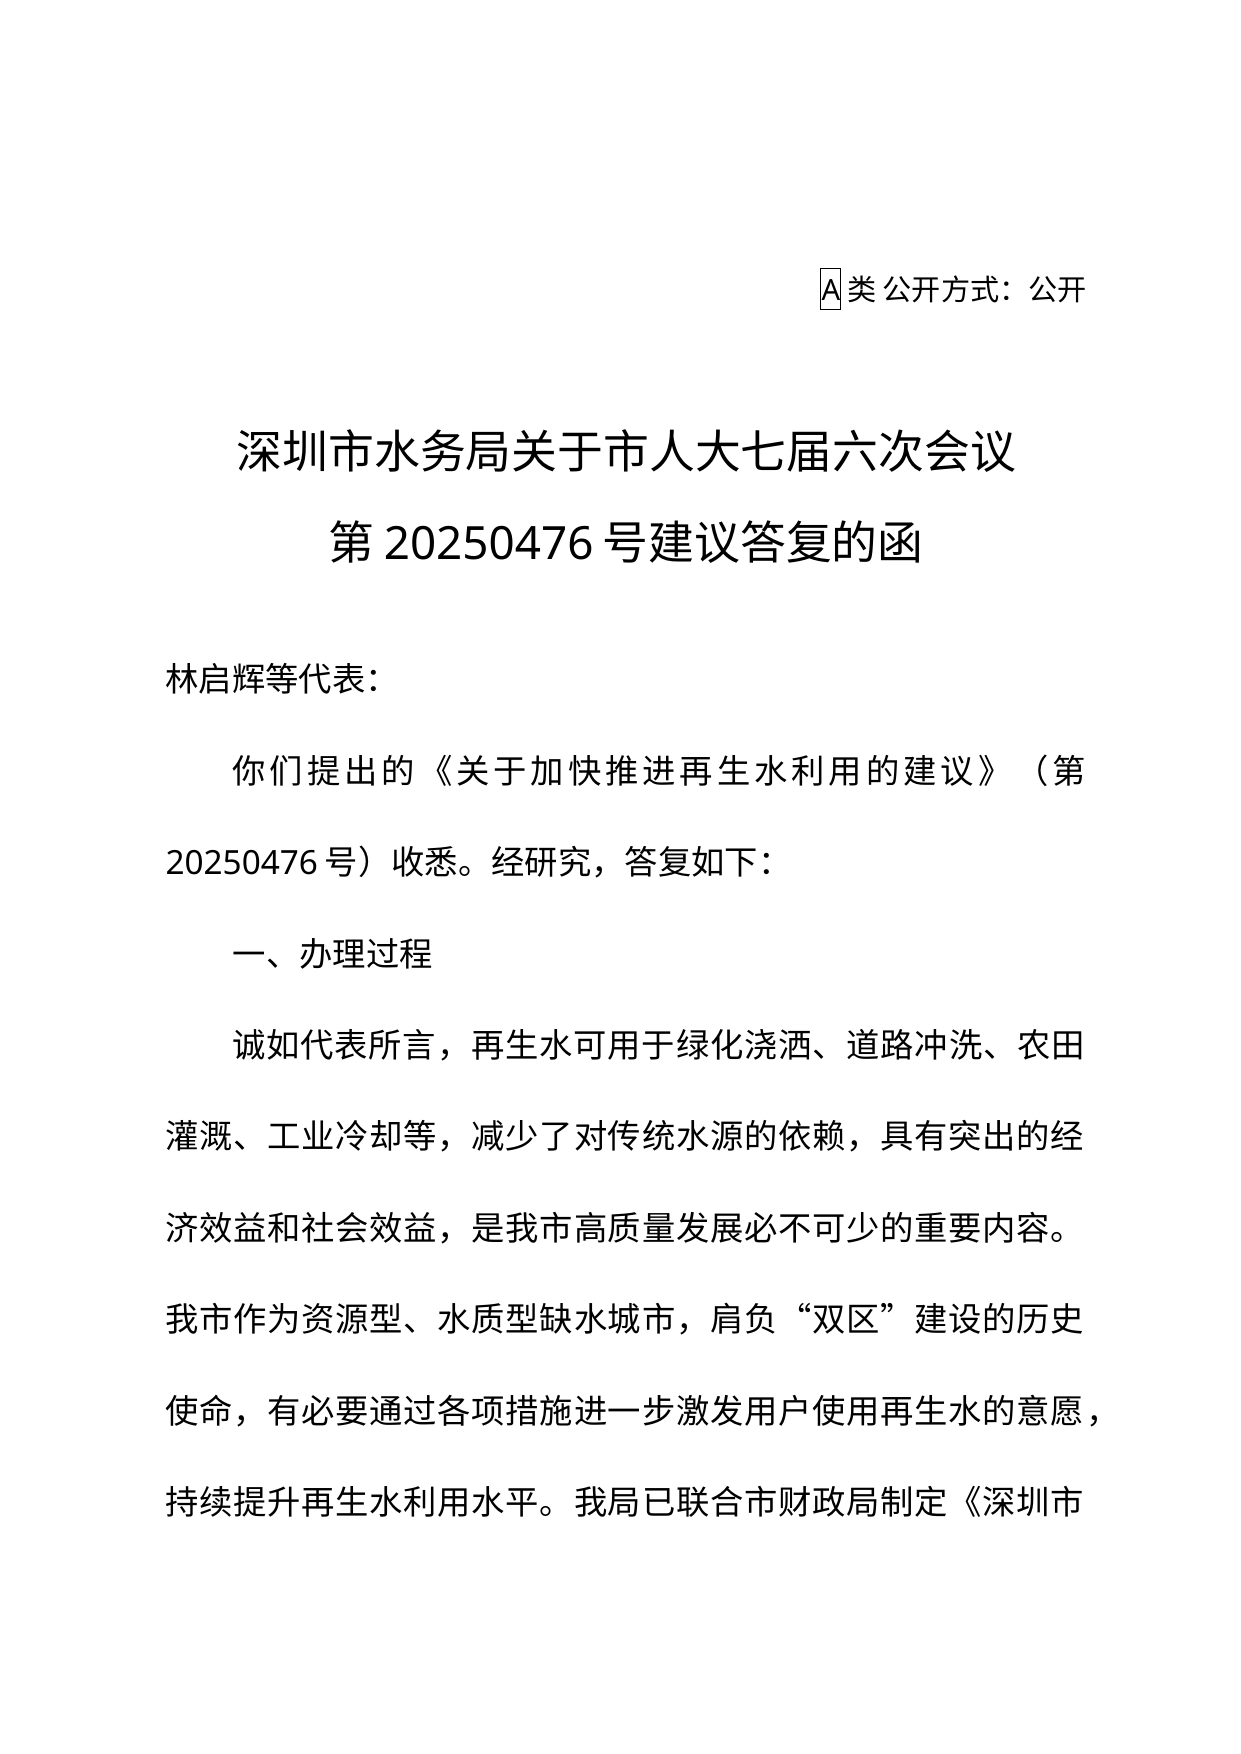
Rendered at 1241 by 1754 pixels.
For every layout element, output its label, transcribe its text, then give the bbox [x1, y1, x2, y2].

text 深圳市水务局关于市人大七届六次会议 [165, 403, 1087, 494]
text A类 公开方式：公开 [165, 266, 1087, 311]
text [165, 997, 1087, 1546]
text 一、办理过程 [165, 906, 1087, 997]
text 你们提出的《关于加快推进再生水利用的建议》（第20250476号）收悉。经研究，答复如下： [165, 723, 1087, 906]
text 林启辉等代表： [165, 631, 1087, 723]
text 第20250476号建议答复的函 [165, 494, 1087, 586]
